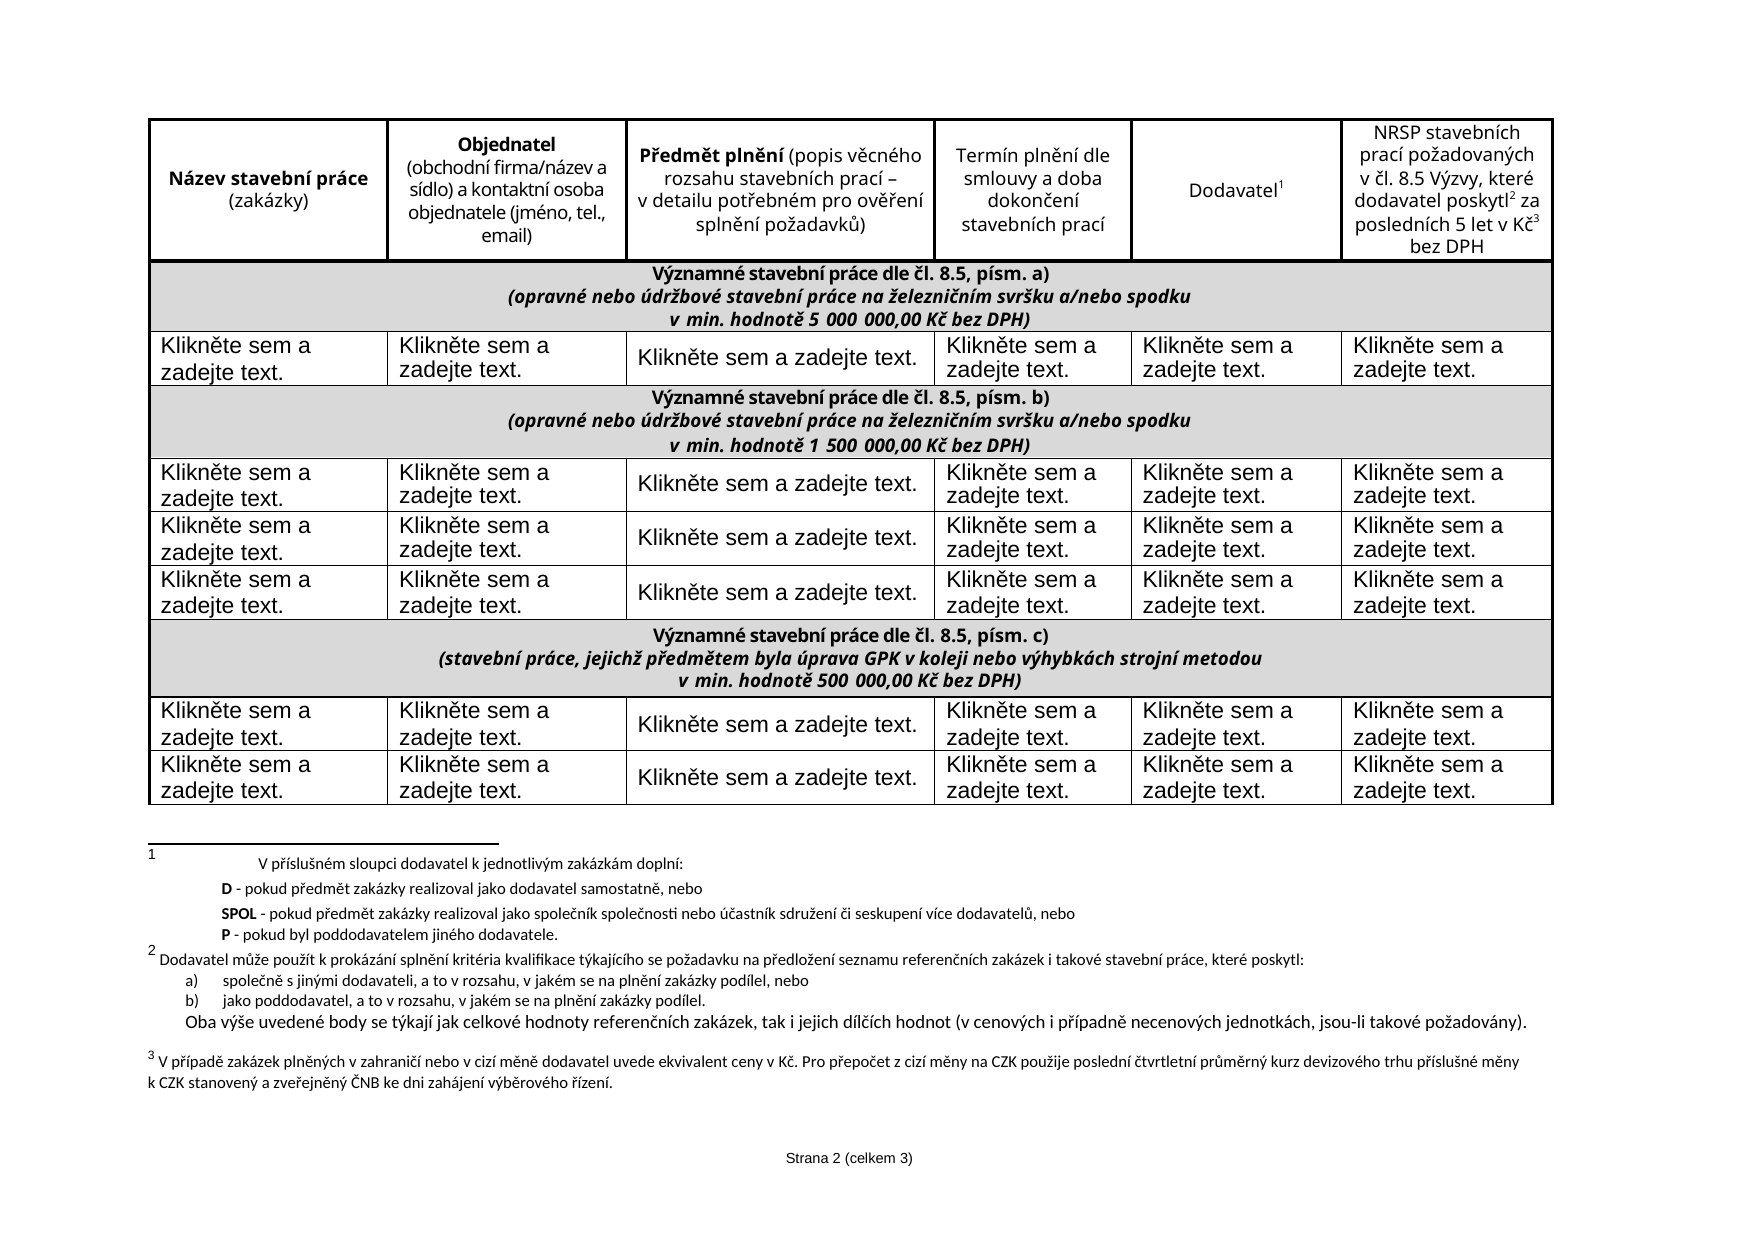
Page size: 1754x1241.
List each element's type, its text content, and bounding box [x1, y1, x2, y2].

table_header Termín plnění dle smlouvy a doba dokončení stavebních prací [936, 121, 1130, 259]
table_cell Významné stavební práce dle čl. 8.5, písm. a) (opravné nebo údržbové stavební práce na železničním svršku a/nebo spodku v min. hodnotě 5 000 000,00 Kč bez DPH) [151, 263, 1551, 331]
table_header Předmět plnění (popis věcného rozsahu stavebních prací – v detailu potřebném pro ověření splnění požadavků) [628, 121, 933, 259]
table_header NRSP stavebních prací požadovaných v čl. 8.5 Výzvy, které dodavatel poskytl za posledních 5 let v Kč bez DPH [1343, 121, 1551, 259]
table_cell Významné stavební práce dle čl. 8.5, písm. b) (opravné nebo údržbové stavební práce na železničním svršku a/nebo spodku v min. hodnotě 1 500 000,00 Kč bez DPH) [151, 386, 1551, 457]
table_cell Významné stavební práce dle čl. 8.5, písm. c) (stavební práce, jejichž předmětem byla úprava GPK v koleji nebo výhybkách strojní metodou v min. hodnotě 500 000,00 Kč bez DPH) [151, 620, 1551, 696]
table_header Název stavební práce (zakázky) [151, 121, 386, 259]
table_header Objednatel (obchodní firma/název a sídlo) a kontaktní osoba objednatele (jméno, tel., email) [389, 121, 625, 259]
table_header Dodavatel [1133, 121, 1340, 259]
